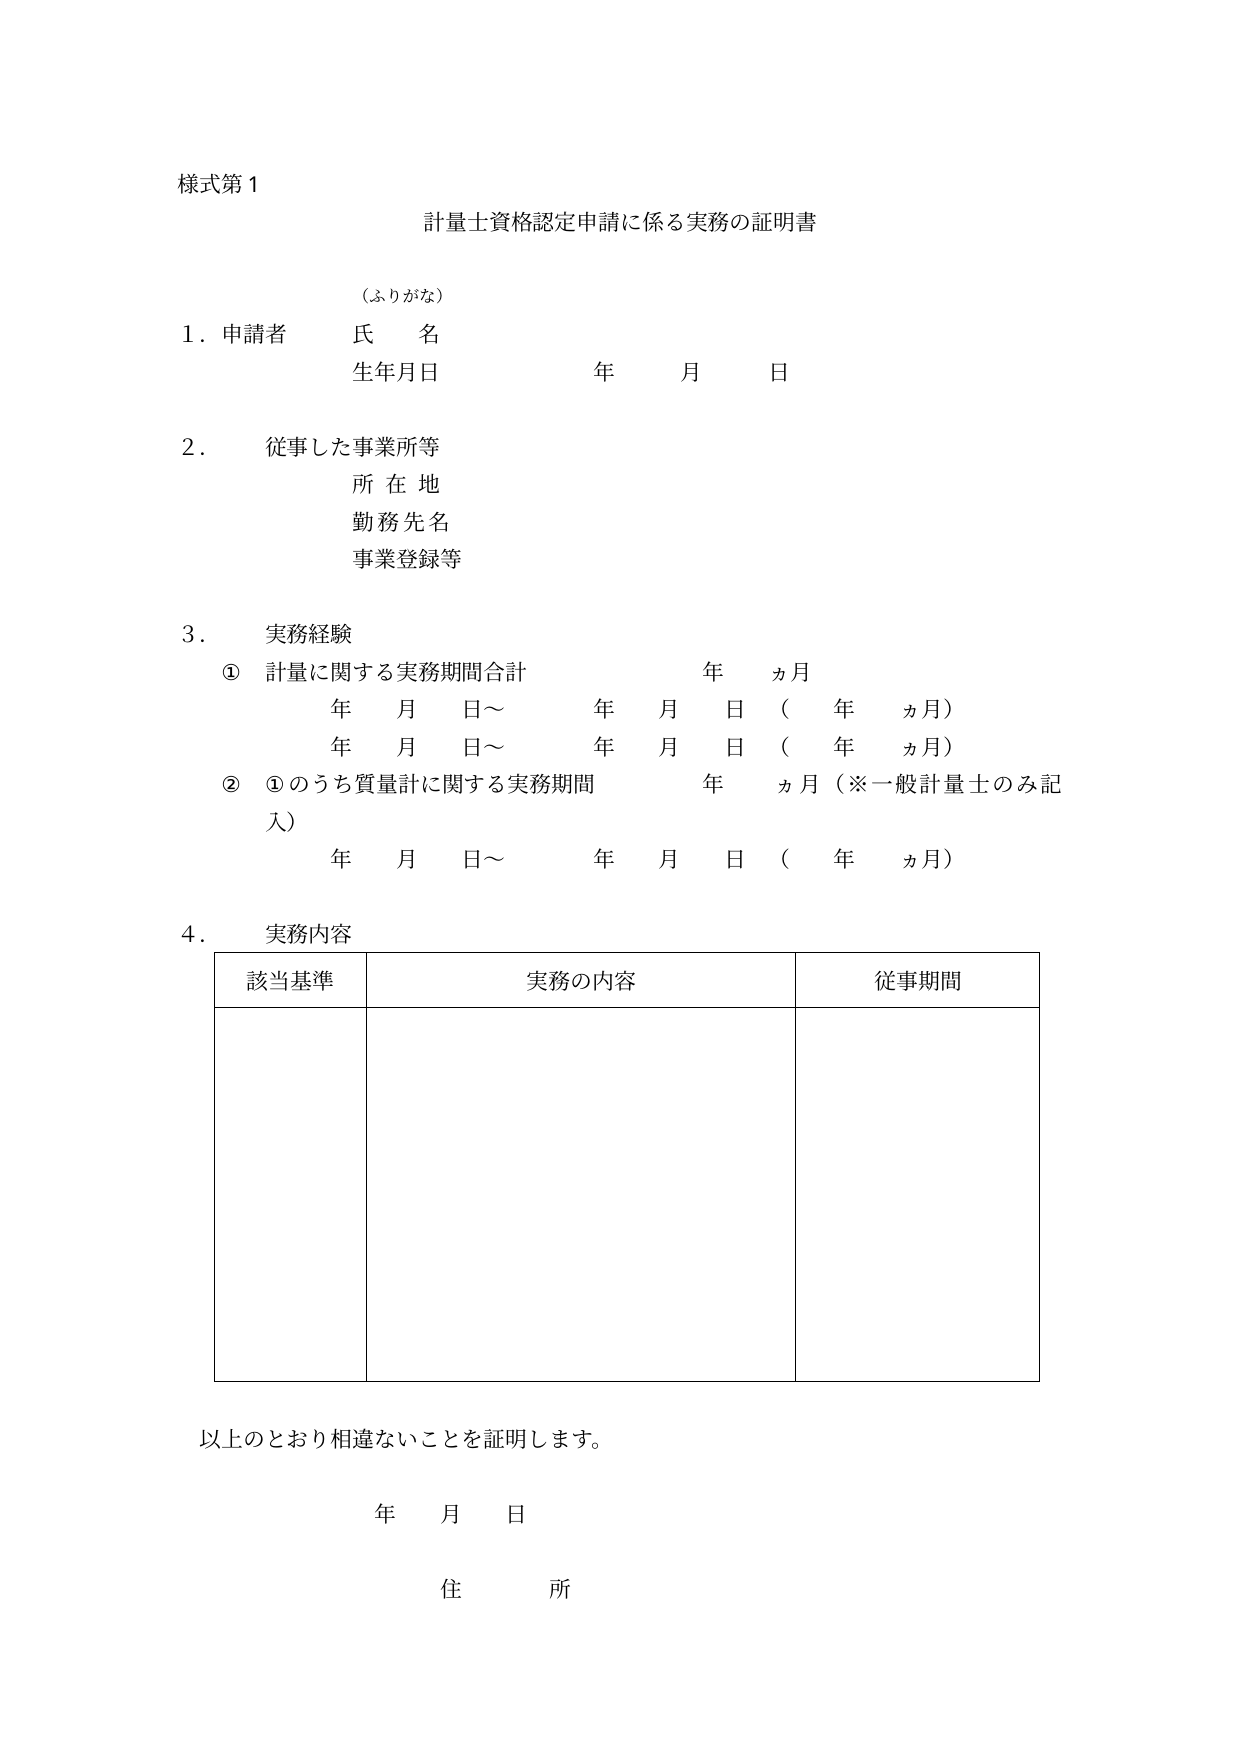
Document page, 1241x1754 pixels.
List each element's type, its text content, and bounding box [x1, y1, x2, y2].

list 計量に関する実務期間合計 年 ヵ月 [221, 652, 1063, 689]
text 事業登録等 [352, 539, 1063, 577]
table_cell [796, 1008, 1039, 1381]
table_cell [215, 1008, 366, 1381]
text １．申請者 氏 名 [177, 314, 1063, 352]
text 年 月 日～ 年 月 日 （ 年 ヵ月） [177, 839, 1063, 877]
text （ふりがな） [177, 277, 1063, 314]
text 年 月 日～ 年 月 日 （ 年 ヵ月） [221, 689, 1063, 727]
table_header 実務の内容 [367, 953, 795, 1007]
text 所在地 [352, 464, 1063, 502]
text 住 所 [440, 1569, 1063, 1607]
text 勤務先名 [352, 502, 1063, 539]
text 年 月 日～ 年 月 日 （ 年 ヵ月） [221, 727, 1063, 764]
text 計量士資格認定申請に係る実務の証明書 [177, 202, 1063, 239]
list ①のうち質量計に関する実務期間 年 ヵ月（※一般計量士のみ記入） [221, 764, 1063, 839]
table_header 従事期間 [796, 953, 1039, 1007]
list 実務内容 [177, 914, 1063, 952]
list 従事した事業所等 [177, 427, 1063, 464]
text 以上のとおり相違ないことを証明します。 [177, 1419, 1063, 1457]
text 様式第1 [177, 164, 1063, 202]
text 年 月 日 [177, 1494, 1063, 1532]
text 生年月日 年 月 日 [177, 352, 1063, 389]
table_header 該当基準 [215, 953, 366, 1007]
list 実務経験 [177, 614, 1063, 652]
table_cell [367, 1008, 795, 1381]
